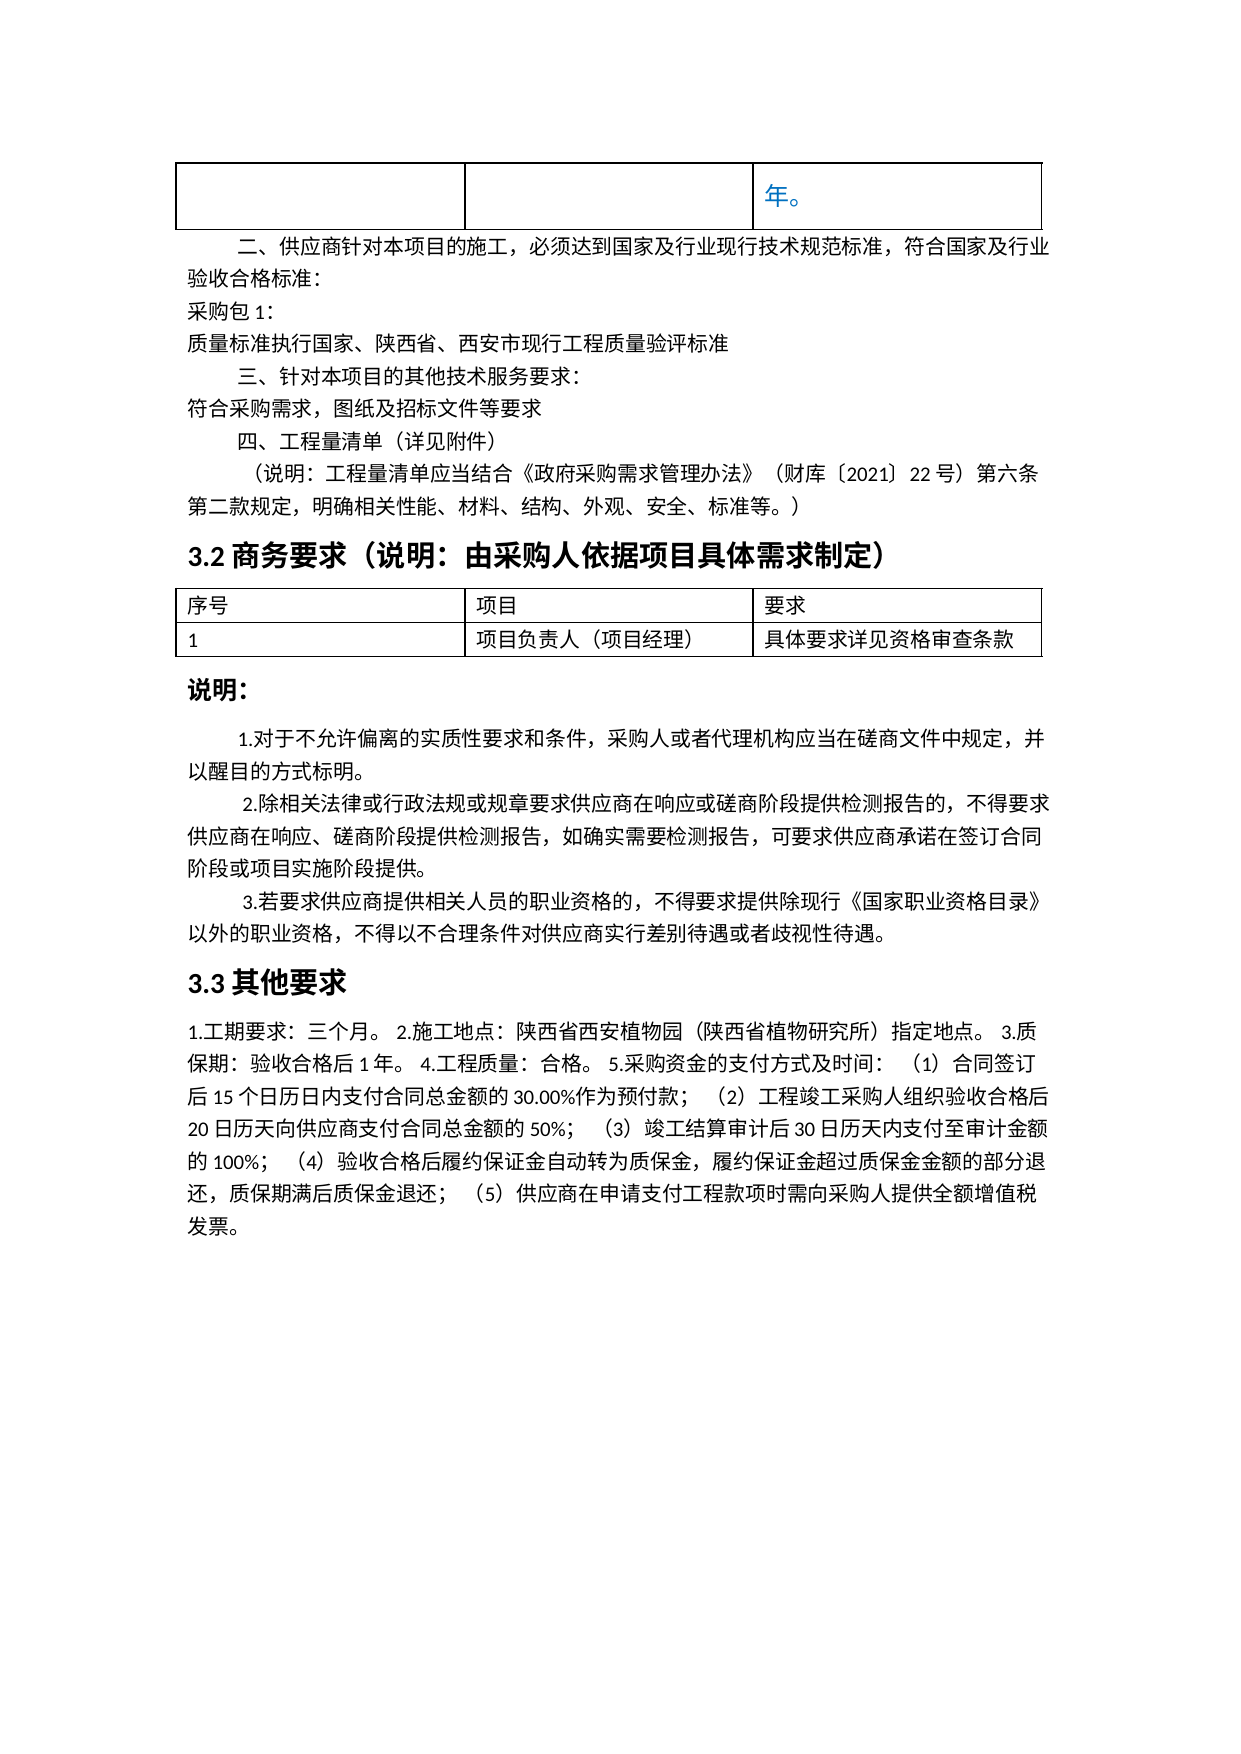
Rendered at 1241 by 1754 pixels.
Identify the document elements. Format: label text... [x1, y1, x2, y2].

text 符合采购需求，图纸及招标文件等要求 [187, 393, 1053, 425]
text （说明：工程量清单应当结合《政府采购需求管理办法》（财库〔2021〕22号）第六条第二款规定，明确相关性能、材料、结构、外观、安全、标准等。） [187, 458, 1053, 523]
table_cell 4 [466, 164, 752, 228]
table_header 要求 [754, 589, 1041, 622]
table_header 序号 [177, 589, 464, 622]
text 采购包1： [187, 295, 1053, 328]
table_cell 具体要求详见资格审查条款 [754, 623, 1041, 656]
text 说明： [187, 657, 1053, 722]
text 1.工期要求：三个月。 2.施工地点：陕西省西安植物园（陕西省植物研究所）指定地点。 3.质保期：验收合格后1年。 4.工程质量：合格。 5.采购资金的支付方式及时间： （1）合同签订后15个日历日内支付合同总金额的30.00%作为预付款； （2）工程竣工采购人组织验收合格后20日历天向供应商支付合同总金额的50%； （3）竣工结算审计后30日历天内支付至审计金额的100%； （4）验收合格后履约保证金自动转为质保金，履约保证金超过质保金金额的部分退还，质保期满后质保金退还； （5）供应商在申请支付工程款项时需向采购人提供全额增值税发票。 [187, 1015, 1053, 1242]
text 2.除相关法律或行政法规或规章要求供应商在响应或磋商阶段提供检测报告的，不得要求供应商在响应、磋商阶段提供检测报告，如确实需要检测报告，可要求供应商承诺在签订合同阶段或项目实施阶段提供。 [187, 787, 1053, 885]
text 三、针对本项目的其他技术服务要求： [187, 360, 1053, 393]
table_cell 质保期：验收合格后1年。 [754, 164, 1041, 228]
text 四、工程量清单（详见附件） [187, 425, 1053, 458]
text 质量标准执行国家、陕西省、西安市现行工程质量验评标准 [187, 328, 1053, 360]
text 3.2商务要求（说明：由采购人依据项目具体需求制定） [187, 523, 1053, 588]
text 1.对于不允许偏离的实质性要求和条件，采购人或者代理机构应当在磋商文件中规定，并以醒目的方式标明。 [187, 722, 1053, 787]
text 3.3其他要求 [187, 950, 1053, 1015]
table_cell [177, 164, 464, 228]
table_cell 1 [177, 623, 464, 656]
table_header 项目 [466, 589, 752, 622]
text 二、供应商针对本项目的施工，必须达到国家及行业现行技术规范标准，符合国家及行业验收合格标准： [187, 230, 1053, 295]
text 3.若要求供应商提供相关人员的职业资格的，不得要求提供除现行《国家职业资格目录》以外的职业资格，不得以不合理条件对供应商实行差别待遇或者歧视性待遇。 [187, 885, 1053, 950]
table_cell 项目负责人（项目经理） [466, 623, 752, 656]
